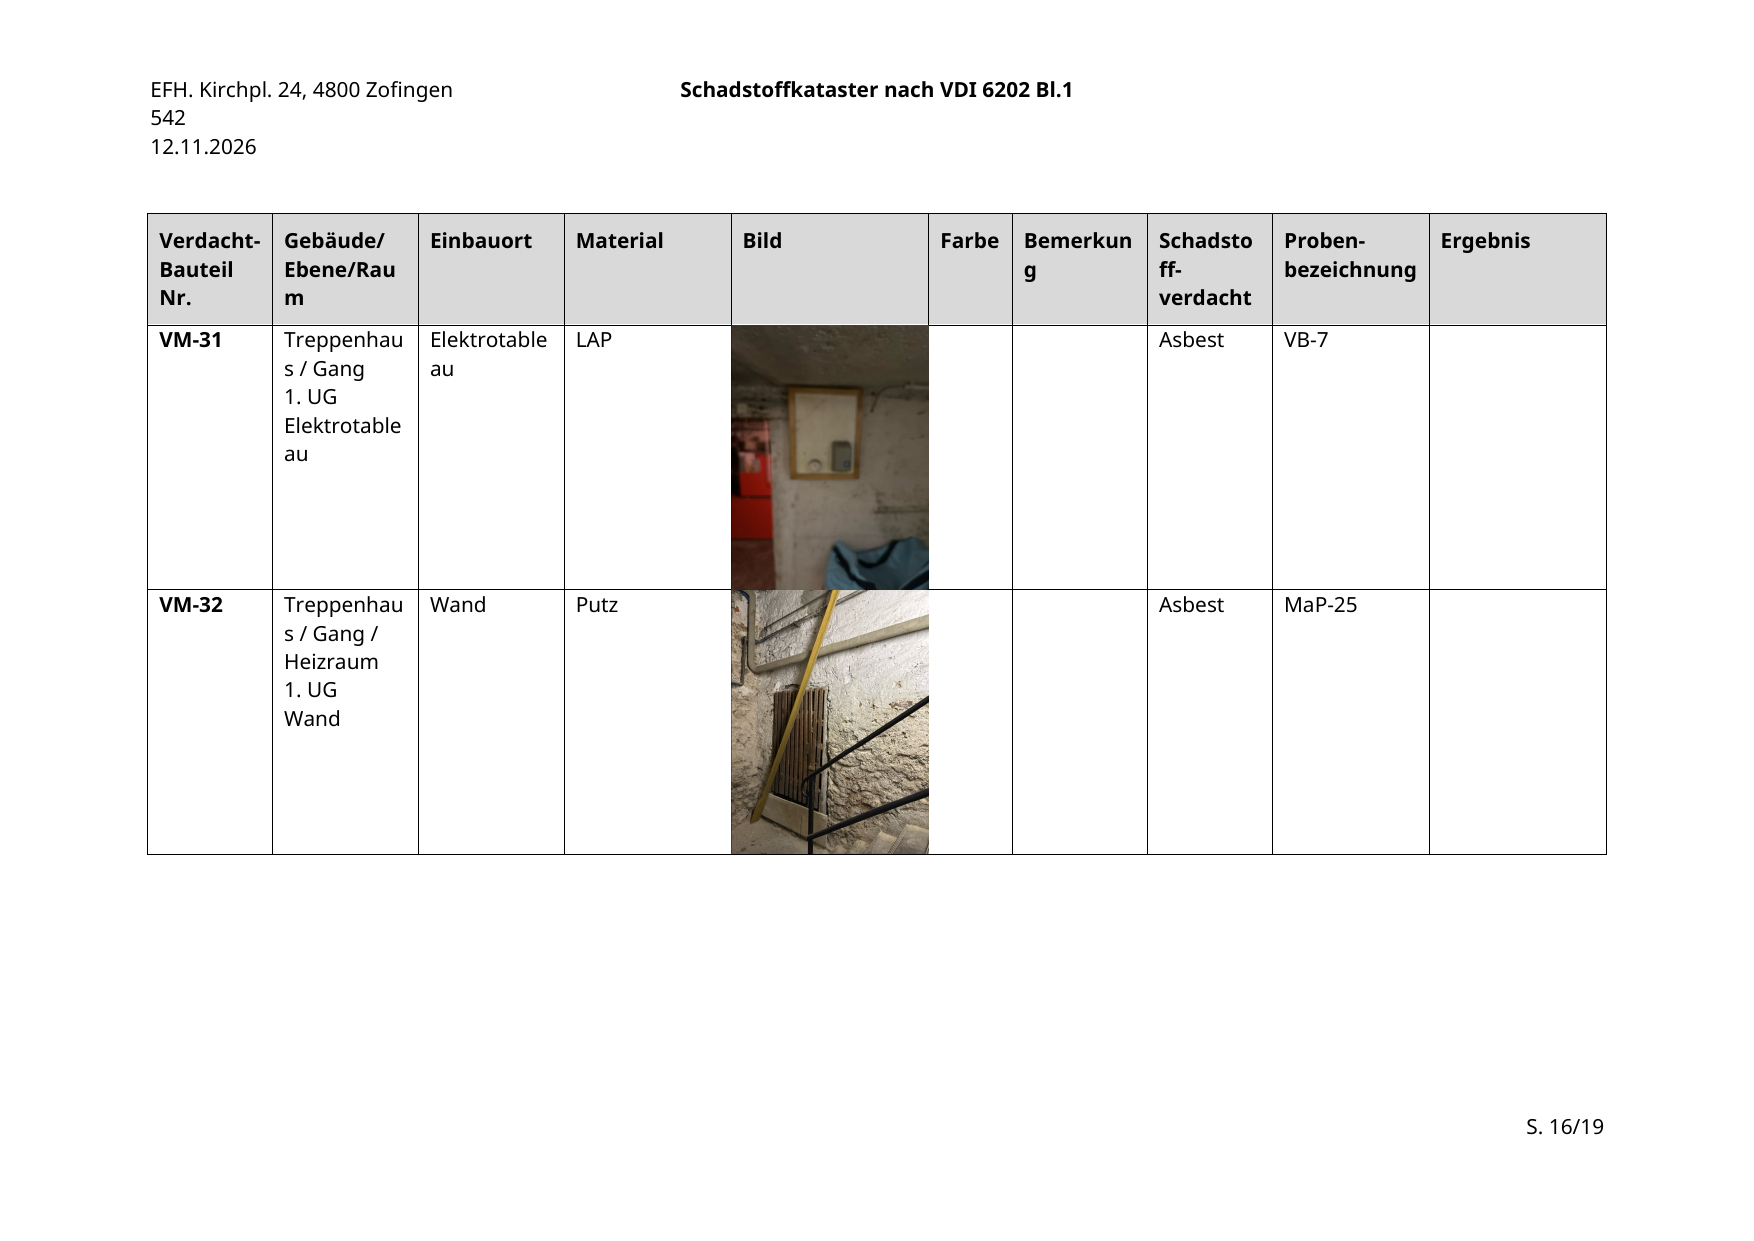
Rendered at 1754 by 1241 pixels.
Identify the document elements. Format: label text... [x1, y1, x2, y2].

table_cell [1013, 590, 1147, 854]
table_header Schadstoff-verdacht [1148, 214, 1272, 324]
table_cell Treppenhaus / Gang / Heizraum 1. UG Wand [273, 590, 418, 854]
table_cell VM-31 [148, 326, 272, 589]
table_cell [1430, 590, 1606, 854]
table_header Gebäude/ Ebene/Raum [273, 214, 418, 324]
picture [731, 325, 929, 854]
table_header Bild [732, 214, 928, 324]
table_cell Treppenhaus / Gang 1. UG Elektrotableau [273, 326, 418, 589]
table_header Einbauort [419, 214, 564, 324]
table_cell [929, 326, 1012, 589]
table_header Verdacht-Bauteil Nr. [148, 214, 272, 324]
table_cell Putz [565, 590, 731, 854]
table_cell Elektrotableau [419, 326, 564, 589]
table_header Proben-bezeichnung [1273, 214, 1429, 324]
table_cell LAP [565, 326, 731, 589]
table_cell MaP-25 [1273, 590, 1429, 854]
table_cell VB-7 [1273, 326, 1429, 589]
table_cell VM-32 [148, 590, 272, 854]
table_header Bemerkung [1013, 214, 1147, 324]
table_cell Asbest [1148, 590, 1272, 854]
table_cell Wand [419, 590, 564, 854]
table_header Farbe [929, 214, 1012, 324]
table_cell [1430, 326, 1606, 589]
table_cell [929, 590, 1012, 854]
table_cell [1013, 326, 1147, 589]
table_header Material [565, 214, 731, 324]
table_header Ergebnis [1430, 214, 1606, 324]
table_cell Asbest [1148, 326, 1272, 589]
